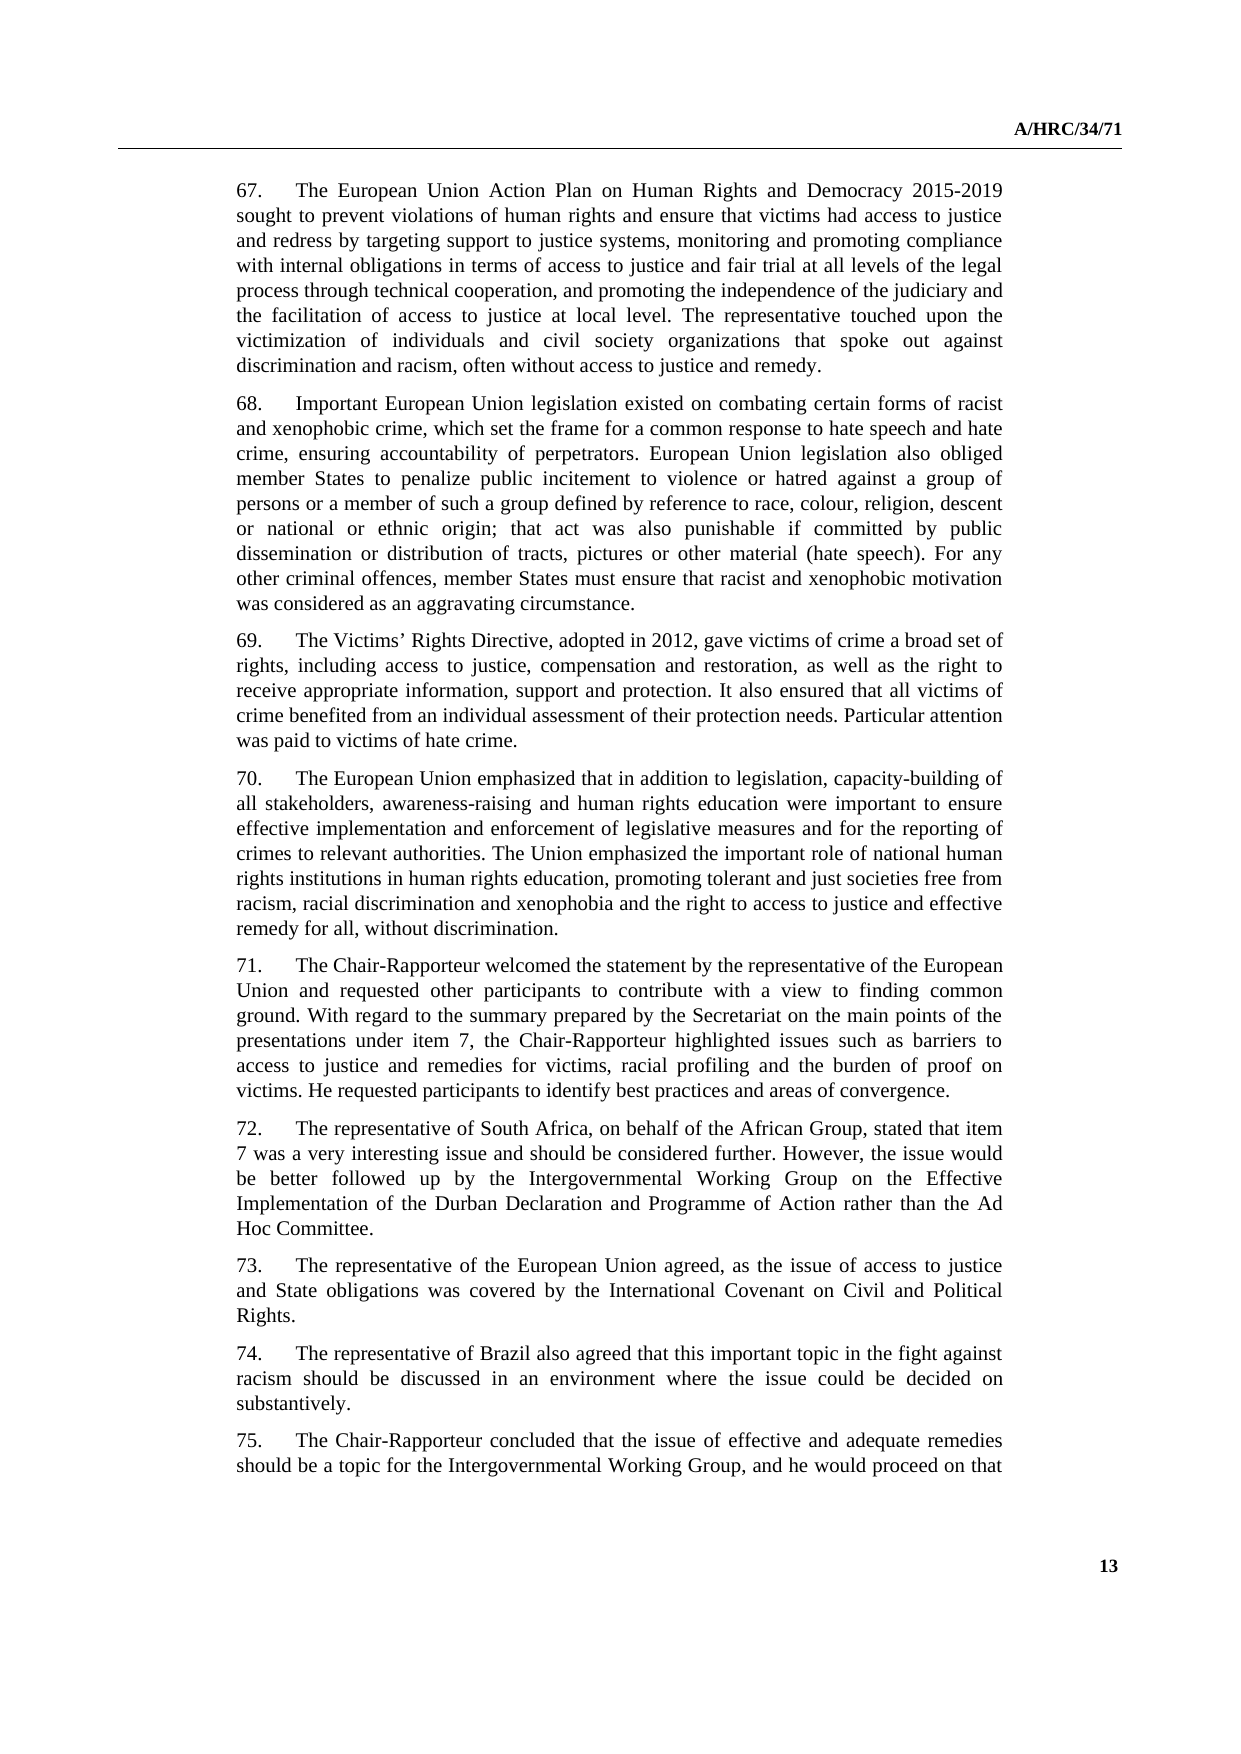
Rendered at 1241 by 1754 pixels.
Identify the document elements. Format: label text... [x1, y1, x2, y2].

text 73. The representative of the European Union agreed, as the issue of access to justice and State obligations was covered by the International Covenant on Civil and Political Rights. [236, 1252, 1004, 1327]
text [236, 1427, 1004, 1477]
text 67. The European Union Action Plan on Human Rights and Democracy 2015-2019 sought to prevent violations of human rights and ensure that victims had access to justice and redress by targeting support to justice systems, monitoring and promoting compliance with internal obligations in terms of access to justice and fair trial at all levels of the legal process through technical cooperation, and promoting the independence of the judiciary and the facilitation of access to justice at local level. The representative touched upon the victimization of individuals and civil society organizations that spoke out against discrimination and racism, often without access to justice and remedy. [236, 177, 1004, 377]
text 71. The Chair-Rapporteur welcomed the statement by the representative of the European Union and requested other participants to contribute with a view to finding common ground. With regard to the summary prepared by the Secretariat on the main points of the presentations under item 7, the Chair-Rapporteur highlighted issues such as barriers to access to justice and remedies for victims, racial profiling and the burden of proof on victims. He requested participants to identify best practices and areas of convergence. [236, 952, 1004, 1102]
text 68. Important European Union legislation existed on combating certain forms of racist and xenophobic crime, which set the frame for a common response to hate speech and hate crime, ensuring accountability of perpetrators. European Union legislation also obliged member States to penalize public incitement to violence or hatred against a group of persons or a member of such a group defined by reference to race, colour, religion, descent or national or ethnic origin; that act was also punishable if committed by public dissemination or distribution of tracts, pictures or other material (hate speech). For any other criminal offences, member States must ensure that racist and xenophobic motivation was considered as an aggravating circumstance. [236, 390, 1004, 615]
text 74. The representative of Brazil also agreed that this important topic in the fight against racism should be discussed in an environment where the issue could be decided on substantively. [236, 1340, 1004, 1415]
text 69. The Victims’ Rights Directive, adopted in 2012, gave victims of crime a broad set of rights, including access to justice, compensation and restoration, as well as the right to receive appropriate information, support and protection. It also ensured that all victims of crime benefited from an individual assessment of their protection needs. Particular attention was paid to victims of hate crime. [236, 627, 1004, 752]
text 70. The European Union emphasized that in addition to legislation, capacity-building of all stakeholders, awareness-raising and human rights education were important to ensure effective implementation and enforcement of legislative measures and for the reporting of crimes to relevant authorities. The Union emphasized the important role of national human rights institutions in human rights education, promoting tolerant and just societies free from racism, racial discrimination and xenophobia and the right to access to justice and effective remedy for all, without discrimination. [236, 765, 1004, 940]
text 72. The representative of South Africa, on behalf of the African Group, stated that item 7 was a very interesting issue and should be considered further. However, the issue would be better followed up by the Intergovernmental Working Group on the Effective Implementation of the Durban Declaration and Programme of Action rather than the Ad Hoc Committee. [236, 1115, 1004, 1240]
